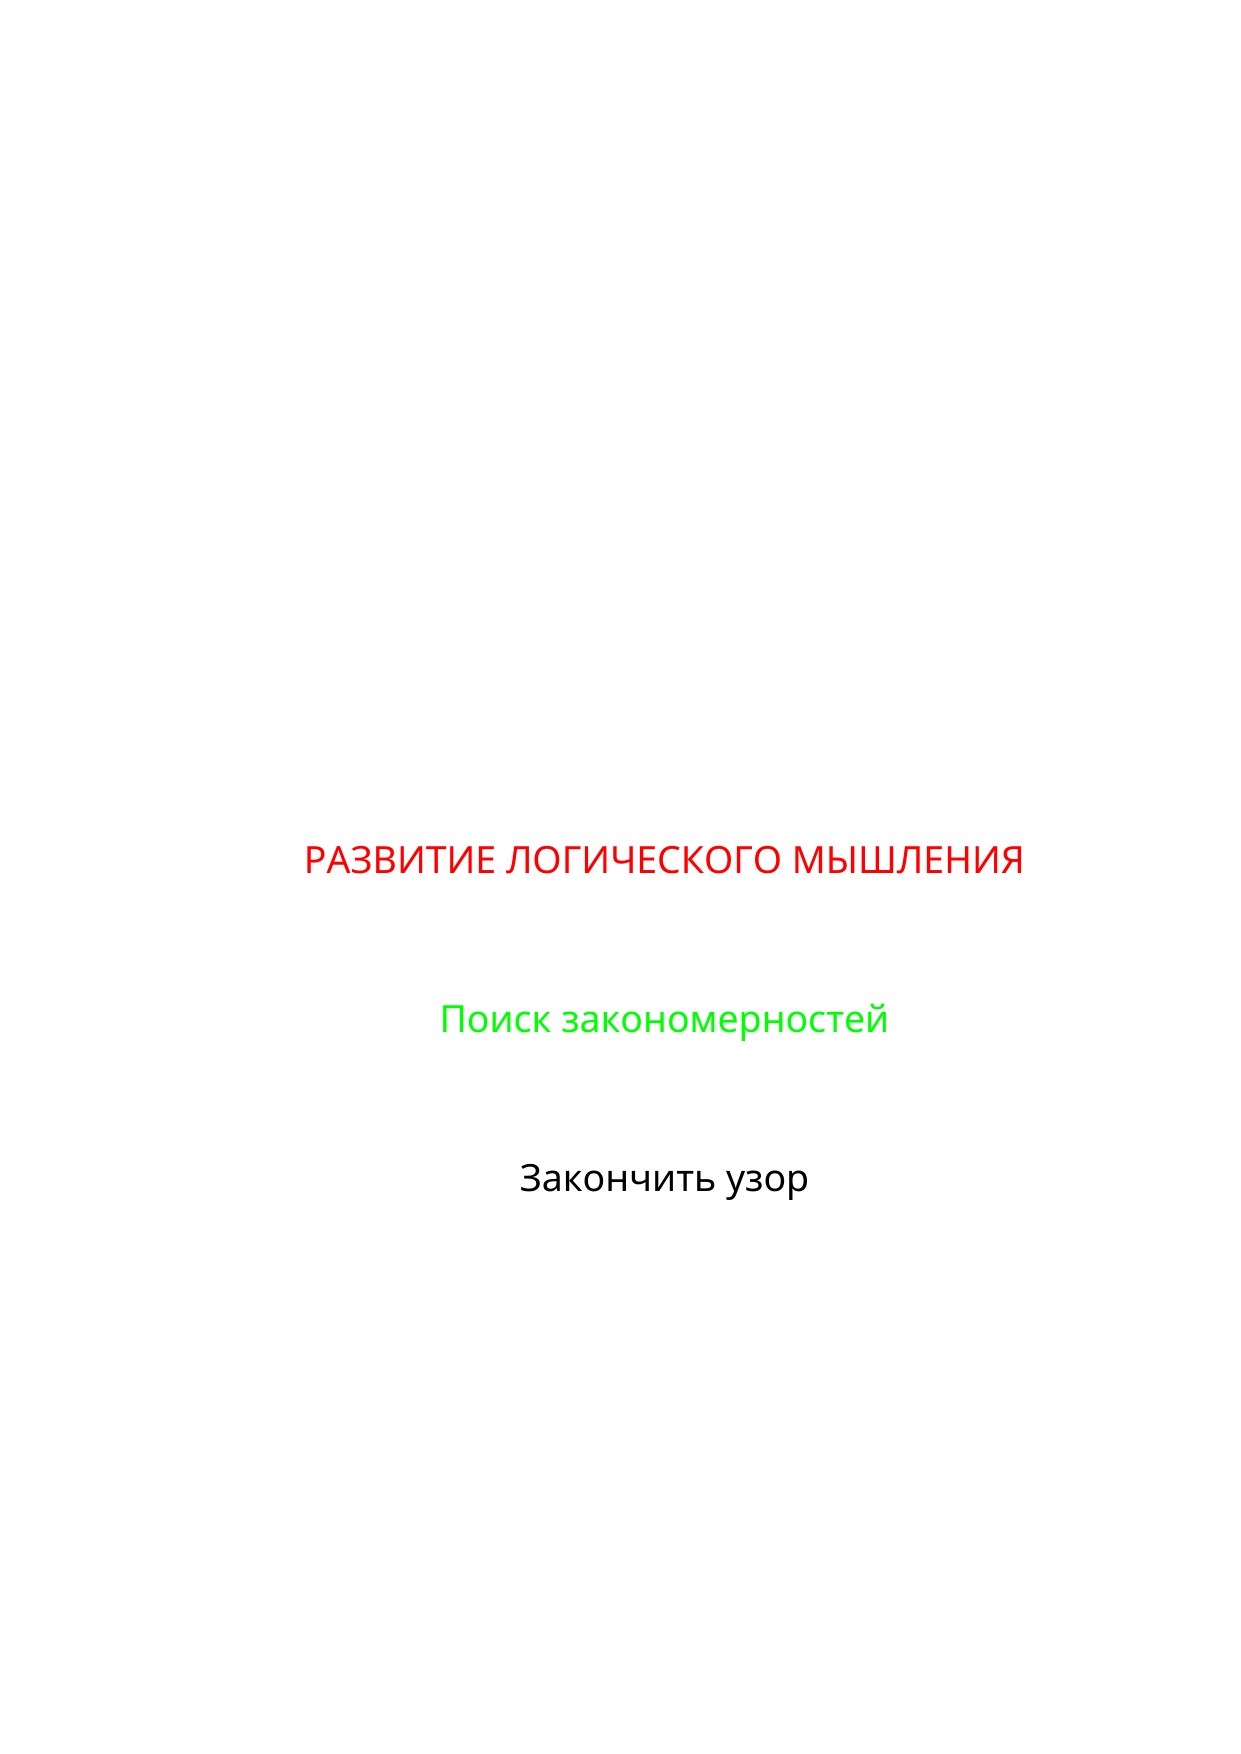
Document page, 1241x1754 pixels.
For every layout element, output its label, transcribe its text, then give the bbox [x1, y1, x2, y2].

text Закончить узор [177, 1151, 1152, 1202]
text Поиск закономерностей [177, 992, 1152, 1043]
text РАЗВИТИЕ ЛОГИЧЕСКОГО МЫШЛЕНИЯ [177, 833, 1152, 884]
